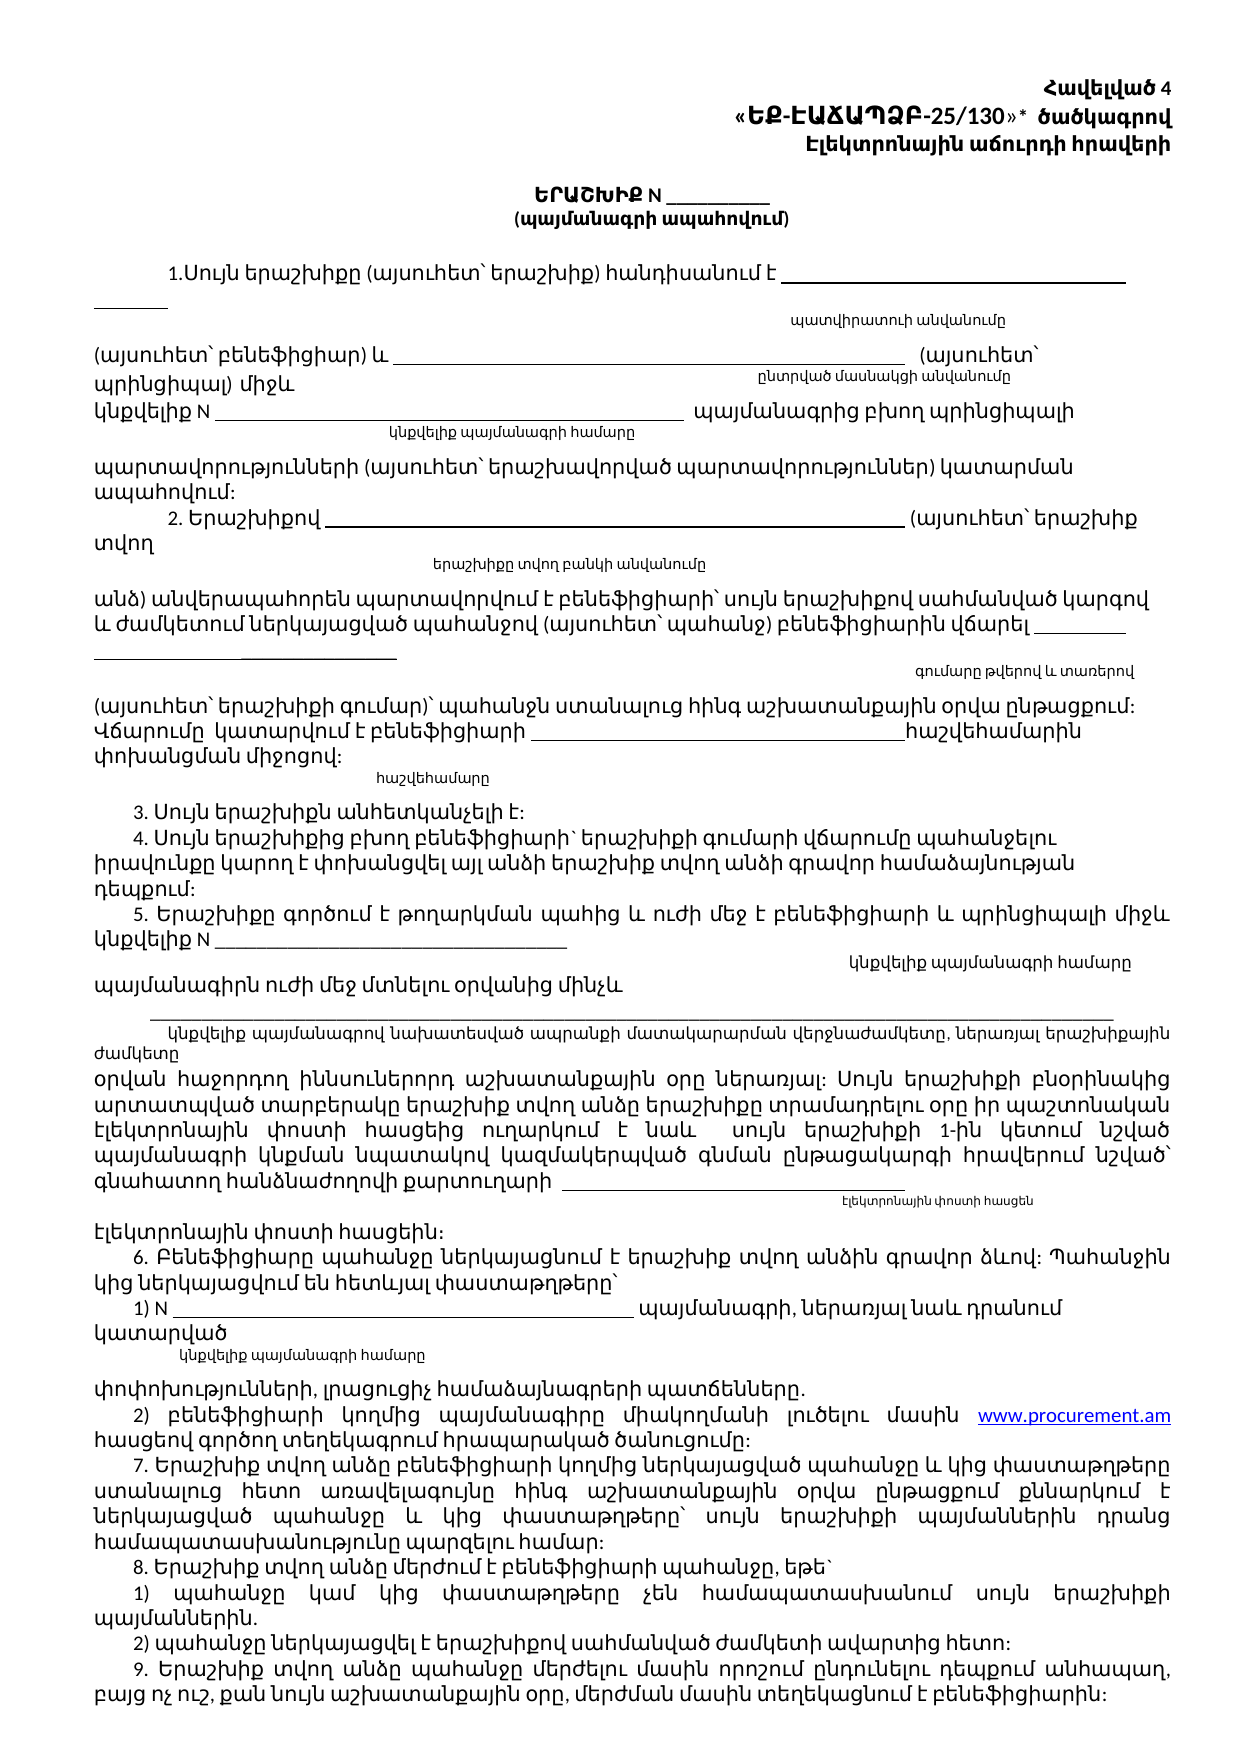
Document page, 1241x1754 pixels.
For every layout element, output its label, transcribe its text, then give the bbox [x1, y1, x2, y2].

text կնքվելիք N պայմանագրից բխող պրինցիպալի [94, 398, 1171, 423]
text (այսուհետ՝ երաշխիքի գումար)՝ պահանջն ստանալուց հինգ աշխատանքային օրվա ընթացքում: Վճարումը կատարվում է բենեֆիցիարի հաշվեհամարին փոխանցման միջոցով: [94, 693, 1171, 769]
text (պայմանագրի ապահովում) [94, 207, 1171, 230]
text 1) պահանջը կամ կից փաստաթղթերը չեն համապատասխանում սույն երաշխիքի պայմաններին. [94, 1580, 1171, 1631]
text պարտավորությունների (այսուհետ՝ երաշխավորված պարտավորություններ) կատարման ապահովում: [94, 454, 1171, 505]
text 8. Երաշխիք տվող անձը մերժում է բենեֆիցիարի պահանջը, եթե` [94, 1554, 1171, 1580]
text Հավելված 4 [94, 75, 1171, 100]
text ԵՐԱՇԽԻՔ N __________ [94, 182, 1171, 207]
text (այսուհետ՝ բենեֆիցիար) և (այսուհետ՝ պրինցիպալ) միջև ընտրված մասնակցի անվանումը [94, 342, 1171, 398]
text 5. Երաշխիքը գործում է թողարկման պահից և ուժի մեջ է բենեֆիցիարի և պրինցիպալի միջև կնքվելիք N __________________________________ [94, 901, 1171, 952]
text 4. Սույն երաշխիքից բխող բենեֆիցիարի` երաշխիքի գումարի վճարումը պահանջելու իրավունքը կարող է փոխանցվել այլ անձի երաշխիք տվող անձի գրավոր համաձայնության դեպքում: [94, 825, 1171, 901]
text «ԵՔ-ԷԱՃԱՊՁԲ-25/130»* ծածկագրով [94, 100, 1171, 131]
text էլեկտրոնային փոստի հասցեն [94, 1193, 1171, 1219]
list կնքվելիք պայմանագրով նախատեսված ապրանքի մատակարարման վերջնաժամկետը, ներառյալ երաշխիքային ժամկետը [94, 1023, 1171, 1064]
text օրվան հաջորդող իննսուներորդ աշխատանքային օրը ներառյալ: Սույն երաշխիքի բնօրինակից արտատպված տարբերակը երաշխիք տվող անձը երաշխիքը տրամադրելու օրը իր պաշտոնական էլեկտրոնային փոստի հասցեից ուղարկում է նաև սույն երաշխիքի 1-ին կետում նշված պայմանագրի կնքման նպատակով կազմակերպված գնման ընթացակարգի հրավերում նշված՝ գնահատող հանձնաժողովի քարտուղարի [94, 1066, 1171, 1193]
text 2) պահանջը ներկայացվել է երաշխիքով սահմանված ժամկետի ավարտից հետո: [94, 1631, 1171, 1656]
text 7. Երաշխիք տվող անձը բենեֆիցիարի կողմից ներկայացված պահանջը և կից փաստաթղթերը ստանալուց հետո առավելագույնը հինգ աշխատանքային օրվա ընթացքում քննարկում է ներկայացված պահանջը և կից փաստաթղթերը՝ սույն երաշխիքի պայմաններին դրանց համապատասխանությունը պարզելու համար: [94, 1453, 1171, 1554]
text գումարը թվերով և տառերով [831, 662, 1171, 693]
text փոփոխությունների, լրացուցիչ համաձայնագրերի պատճենները. [94, 1376, 1171, 1402]
text 2. Երաշխիքով (այսուհետ՝ երաշխիք տվող [94, 505, 1171, 556]
text երաշխիքը տվող բանկի անվանումը [94, 556, 1171, 586]
text պատվիրատուի անվանումը [684, 311, 1171, 342]
text 3. Սույն երաշխիքն անհետկանչելի է: [94, 799, 1171, 825]
text 1) N պայմանագրի, ներառյալ նաև դրանում կատարված [94, 1295, 1171, 1346]
text կնքվելիք պայմանագրի համարը [610, 952, 1171, 972]
text կնքվելիք պայմանագրի համարը [94, 1346, 1171, 1376]
text Էլեկտրոնային աճուրդի հրավերի [94, 131, 1171, 156]
list պայմանագիրն ուժի մեջ մտնելու օրվանից մինչև [94, 972, 1171, 998]
text կնքվելիք պայմանագրի համարը [94, 423, 1171, 454]
text անձ) անվերապահորեն պարտավորվում է բենեֆիցիարի՝ սույն երաշխիքով սահմանված կարգով և ժամկետում ներկայացված պահանջով (այսուհետ՝ պահանջ) բենեֆիցիարին վճարել _______________ [94, 586, 1171, 662]
text 1.Սույն երաշխիքը (այսուհետ՝ երաշխիք) հանդիսանում է [94, 261, 1171, 311]
text 2) բենեֆիցիարի կողմից պայմանագիրը միակողմանի լուծելու մասին www.procurement.am հասցեով գործող տեղեկագրում հրապարակած ծանուցումը: [94, 1402, 1171, 1453]
text 6. Բենեֆիցիարը պահանջը ներկայացնում է երաշխիք տվող անձին գրավոր ձևով: Պահանջին կից ներկայացվում են հետևյալ փաստաթղթերը՝ [94, 1244, 1171, 1295]
text հաշվեհամարը [94, 769, 1171, 799]
text էլեկտրոնային փոստի հասցեին։ [94, 1219, 1171, 1244]
text 9. Երաշխիք տվող անձը պահանջը մերժելու մասին որոշում ընդունելու դեպքում անհապաղ, բայց ոչ ուշ, քան նույն աշխատանքային օրը, մերժման մասին տեղեկացնում է բենեֆիցիարին: [94, 1656, 1171, 1707]
list _____________________________________________________________________________________________ [94, 998, 1171, 1023]
